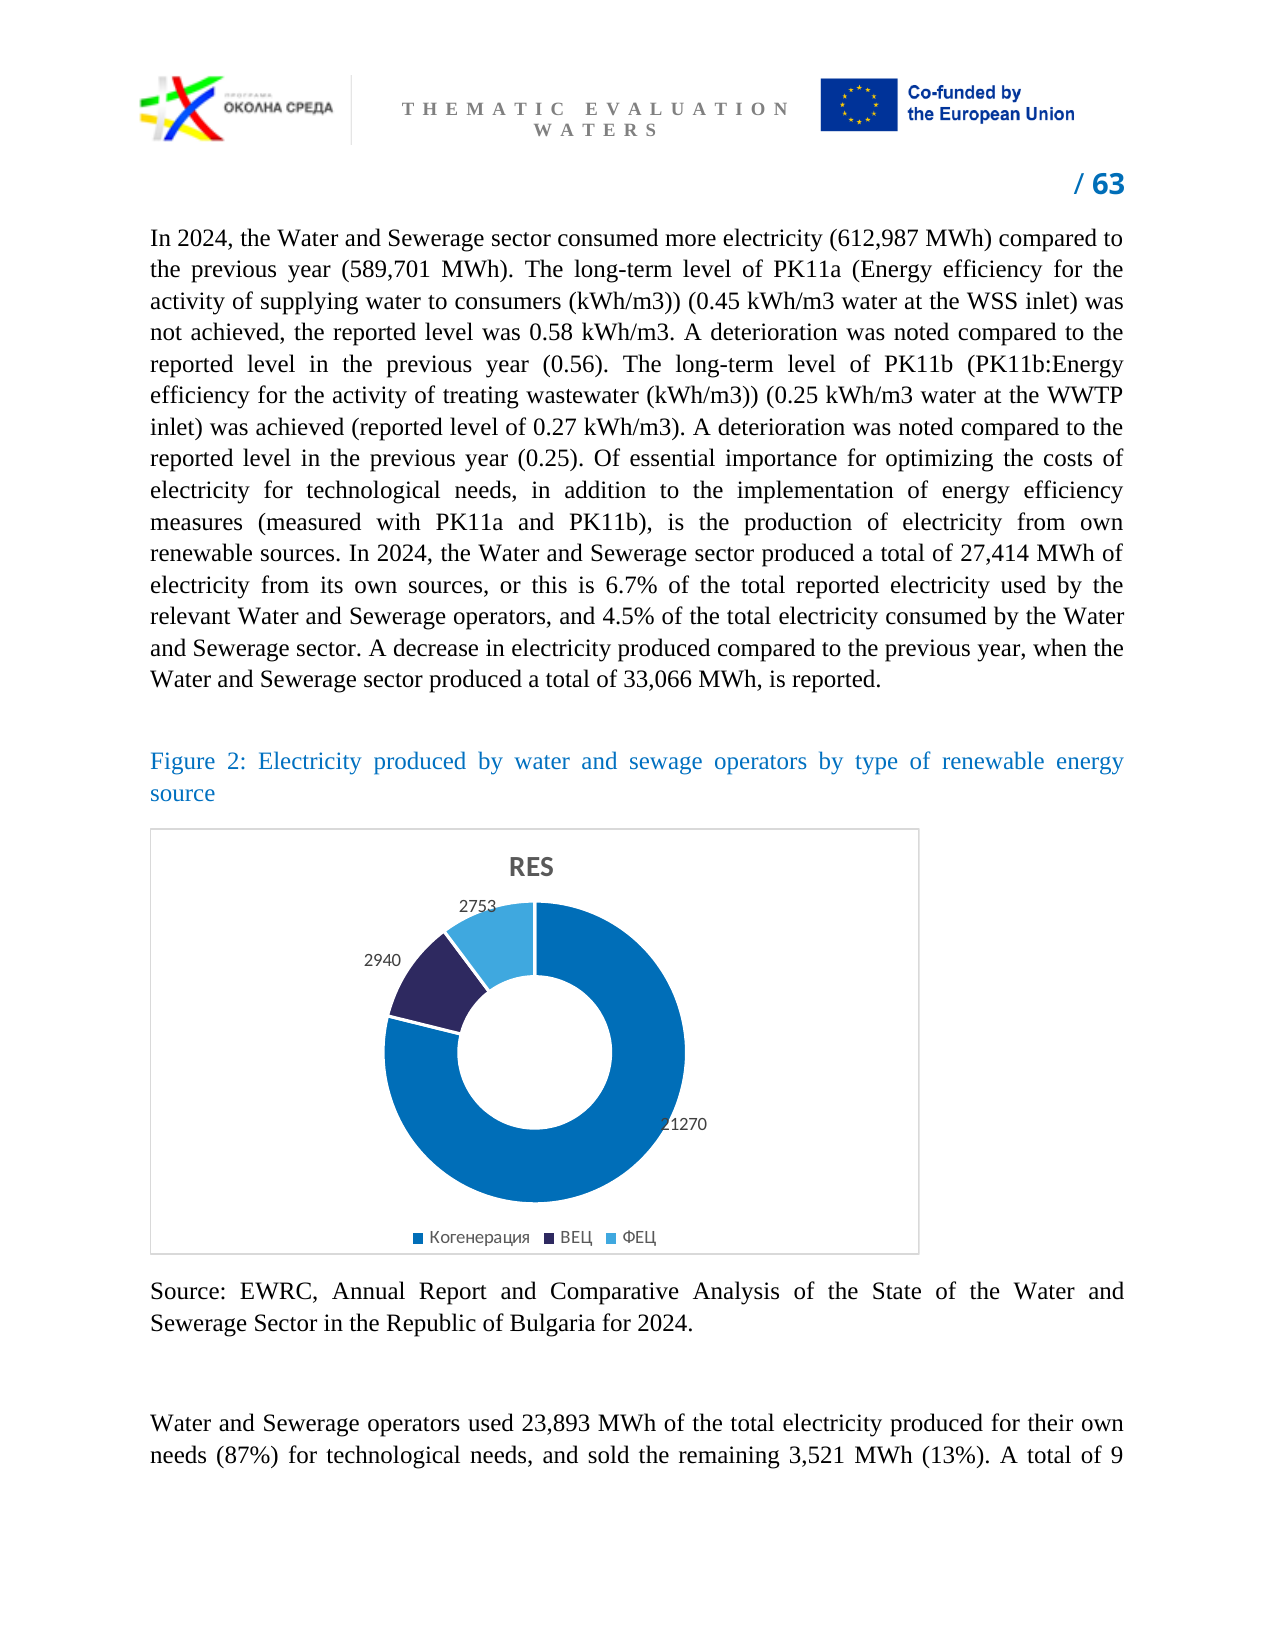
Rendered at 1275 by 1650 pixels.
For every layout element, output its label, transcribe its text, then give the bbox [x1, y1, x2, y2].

picture [817, 75, 1077, 135]
picture [123, 75, 353, 145]
text Figure 2 : Electricity produced by water and sewage operators by type of renewable energy source [150, 715, 1125, 807]
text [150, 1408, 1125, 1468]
text In 2024, the Water and Sewerage sector consumed more electricity (612,987 MWh) compared to the previous year (589,701 MWh). The long-term level of PK11a (Energy efficiency for the activity of supplying water to consumers (kWh/m3)) (0.45 kWh/m3 water at the WSS inlet) was not achieved, the reported level was 0.58 kWh/m3. A deterioration was noted compared to the reported level in the previous year (0.56). The long-term level of PK11b (PK11b:Energy efficiency for the activity of treating wastewater (kWh/m3)) (0.25 kWh/m3 water at the WWTP inlet) was achieved (reported level of 0.27 kWh/m3). A deterioration was noted compared to the reported level in the previous year (0.25). Of essential importance for optimizing the costs of electricity for technological needs, in addition to the implementation of energy efficiency measures (measured with PK11a and PK11b), is the production of electricity from own renewable sources. In 2024, the Water and Sewerage sector produced a total of 27,414 MWh of electricity from its own sources, or this is 6.7% of the total reported electricity used by the relevant Water and Sewerage operators, and 4.5% of the total electricity consumed by the Water and Sewerage sector. A decrease in electricity produced compared to the previous year, when the Water and Sewerage sector produced a total of 33,066 MWh, is reported. [150, 223, 1125, 693]
text Source: EWRC, Annual Report and Comparative Analysis of the State of the Water and Sewerage Sector in the Republic of Bulgaria for 2024. [150, 1276, 1125, 1336]
